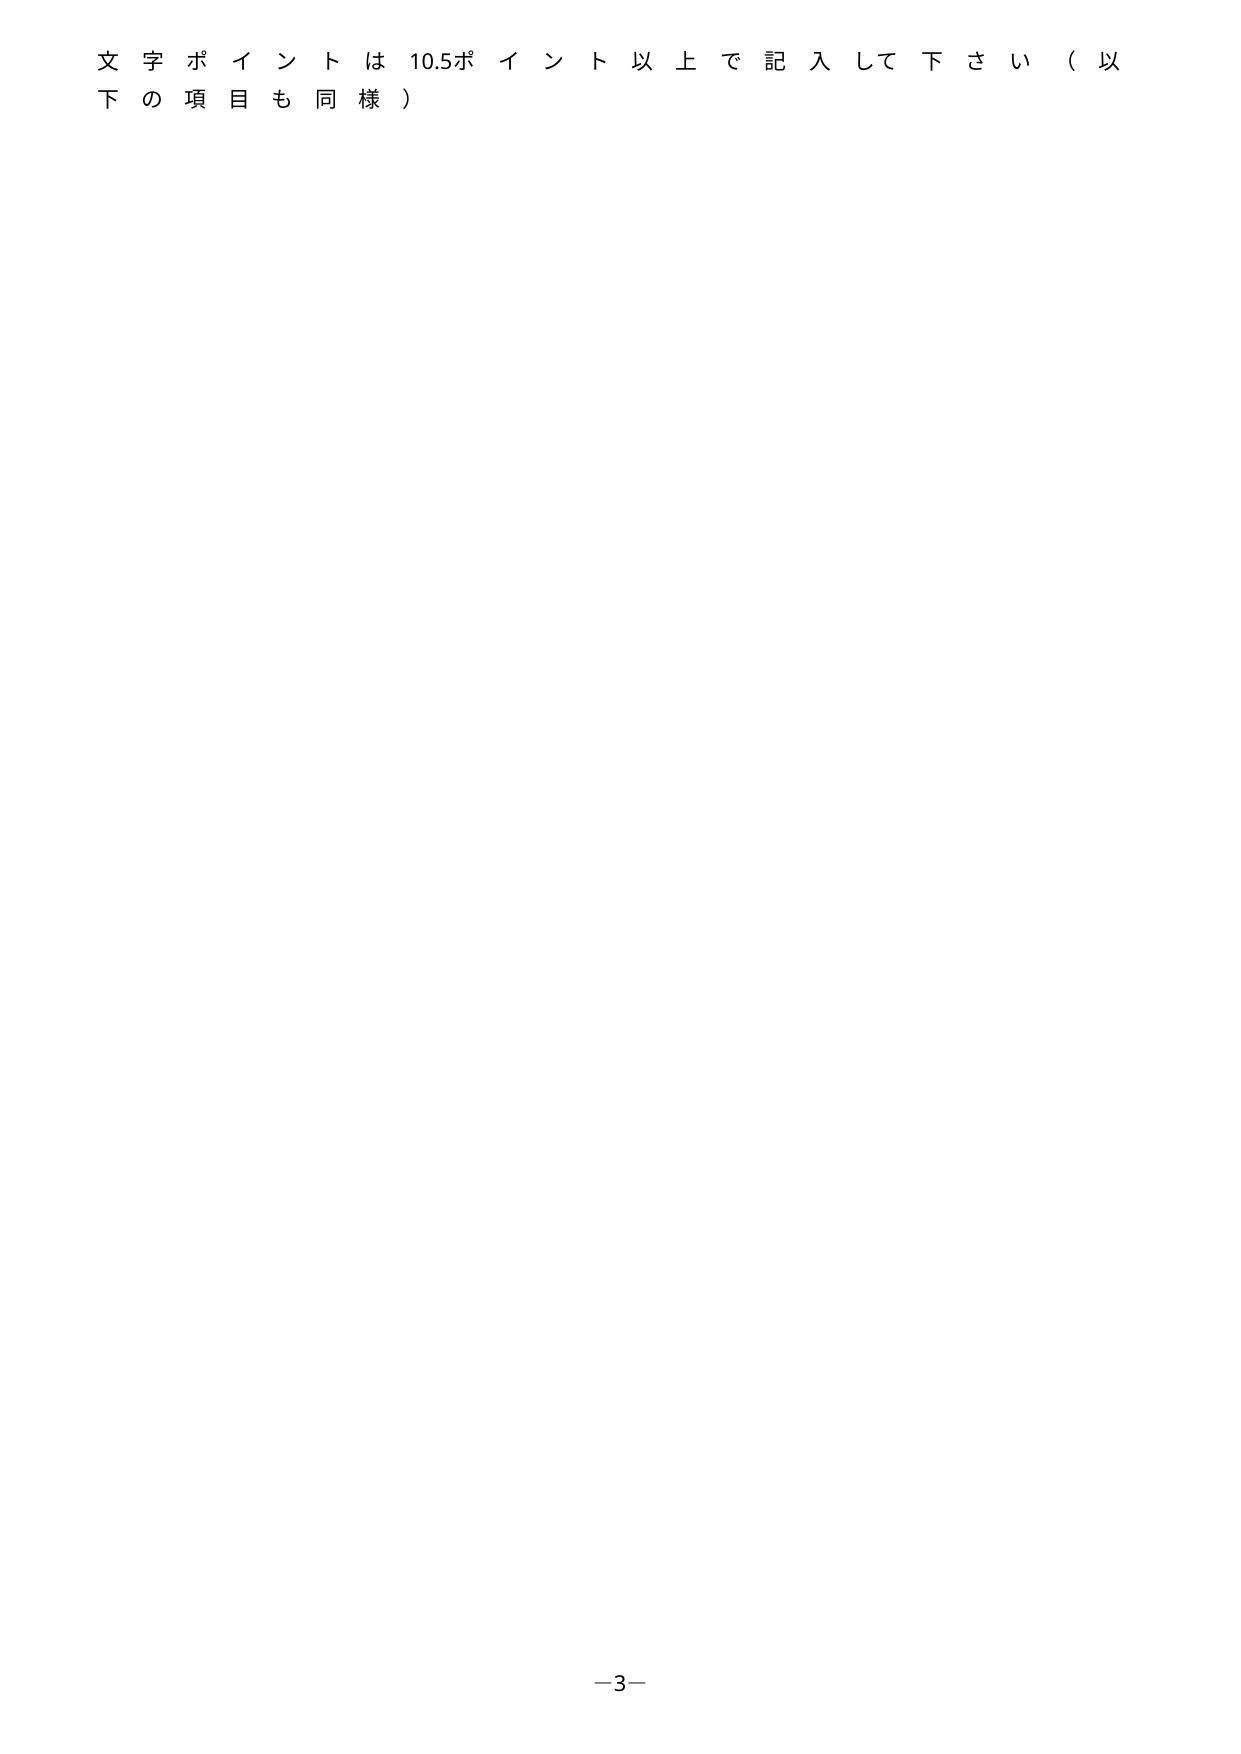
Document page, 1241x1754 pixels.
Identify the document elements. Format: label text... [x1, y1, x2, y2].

text 文字ポイントは10.5ポイント以上で記入して下さい（以下の項目も同様） [98, 41, 1143, 116]
